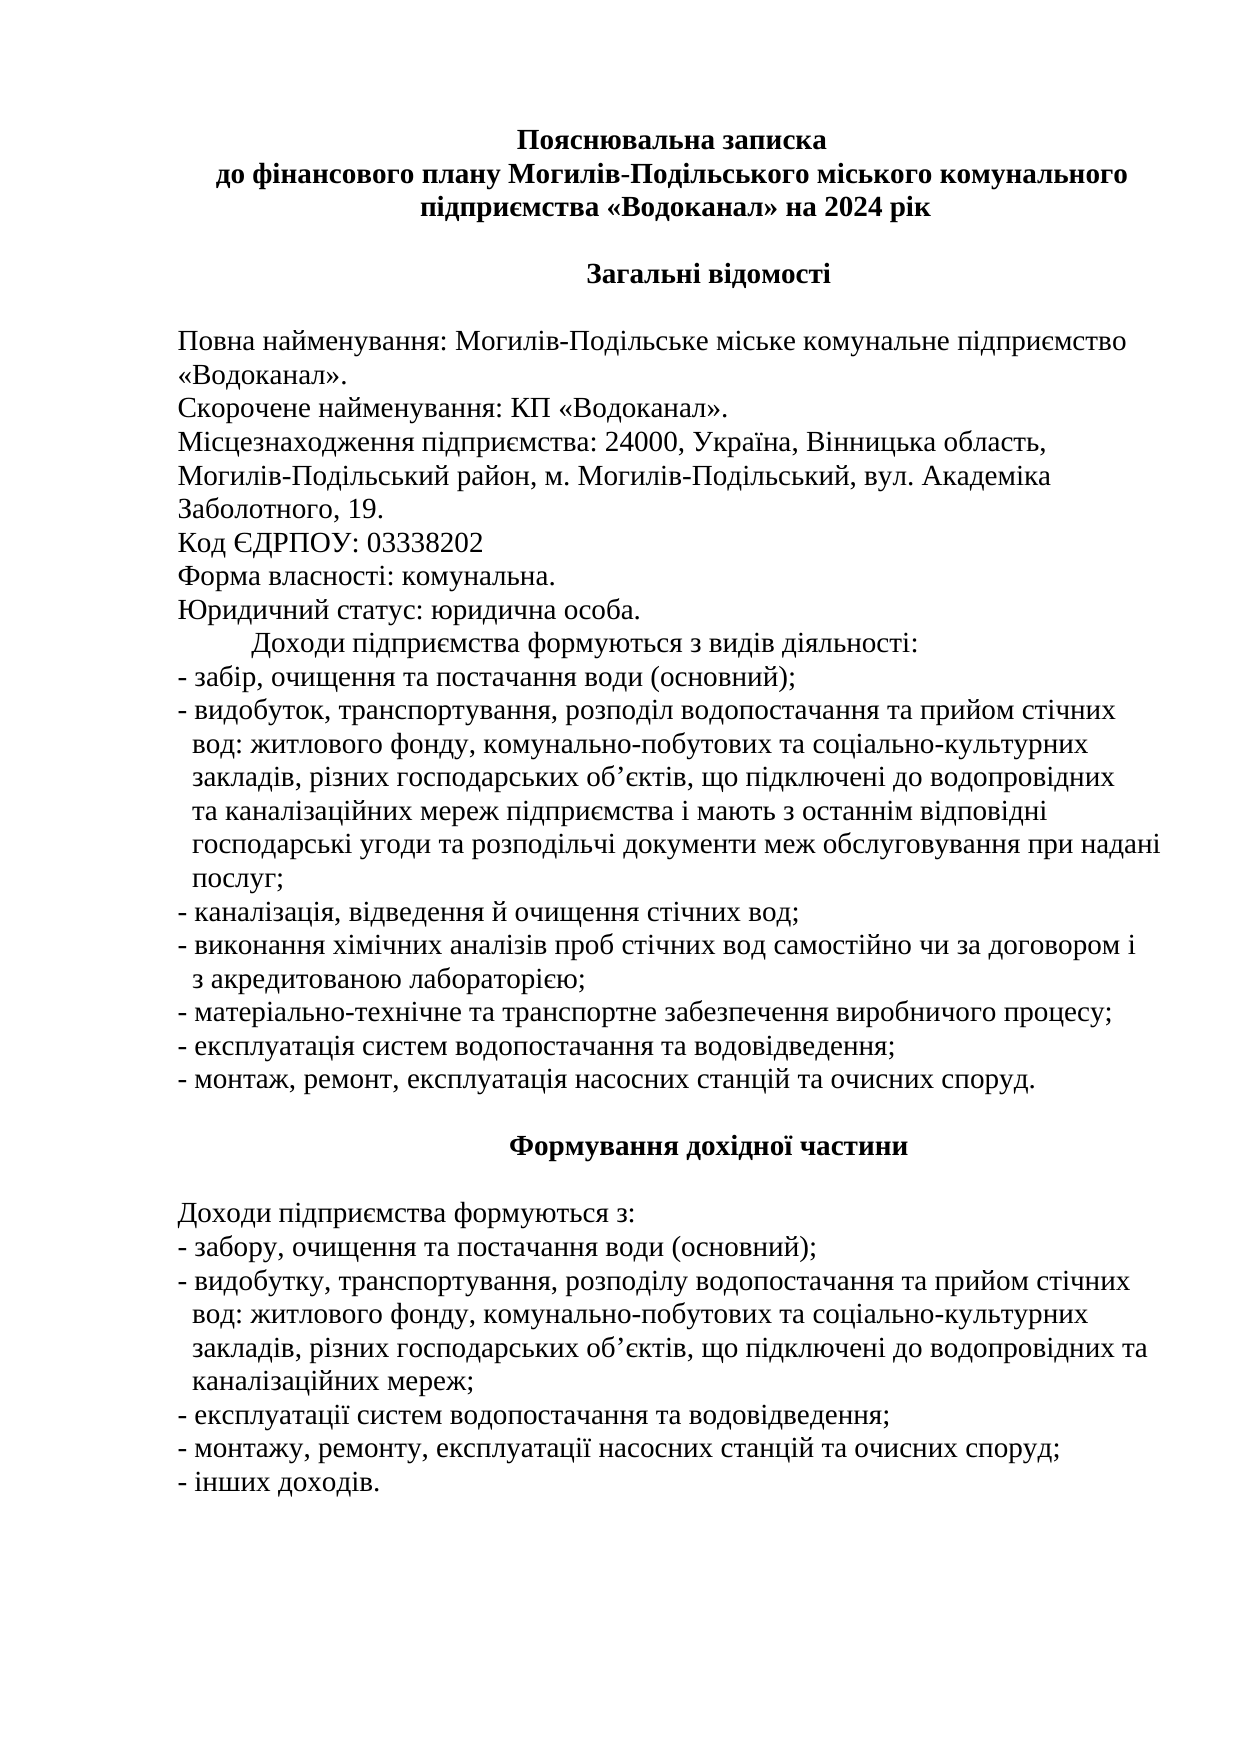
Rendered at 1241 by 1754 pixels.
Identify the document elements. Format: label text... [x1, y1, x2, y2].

text - каналізація, відведення й очищення стічних вод; [177, 894, 1166, 927]
text закладів, різних господарських об’єктів, що підключені до водопровідних та [177, 1330, 1166, 1363]
text Код ЄДРПОУ: 03338202 [177, 525, 1166, 558]
text - видобутку, транспортування, розподілу водопостачання та прийом стічних [177, 1263, 1166, 1296]
text - забору, очищення та постачання води (основний); [177, 1229, 1166, 1263]
text - забір, очищення та постачання води (основний); [177, 659, 1166, 692]
text - інших доходів. [177, 1464, 1166, 1497]
text послуг; [177, 860, 1166, 894]
text Доходи підприємства формуються з видів діяльності: [177, 625, 1166, 659]
text та каналізаційних мереж підприємства і мають з останнім відповідні [177, 793, 1166, 827]
text Юридичний статус: юридична особа. [177, 592, 1166, 625]
text каналізаційних мереж; [177, 1363, 1166, 1397]
text - виконання хімічних аналізів проб стічних вод самостійно чи за договором і [177, 927, 1166, 961]
text закладів, різних господарських об’єктів, що підключені до водопровідних [177, 759, 1166, 793]
text Могилів-Подільський район, м. Могилів-Подільський, вул. Академіка Заболотного, 19. [177, 458, 1166, 525]
text - монтажу, ремонту, експлуатації насосних станцій та очисних споруд; [177, 1430, 1166, 1464]
text вод: житлового фонду, комунально-побутових та соціально-культурних [177, 1296, 1166, 1330]
text Формування дохідної частини [177, 1128, 1166, 1162]
text Місцезнаходження підприємства: 24000, Україна, Вінницька область, [177, 424, 1166, 458]
text підприємства «Водоканал» на 2024 рік [177, 189, 1166, 223]
text Загальні відомості [177, 256, 1166, 290]
text - видобуток, транспортування, розподіл водопостачання та прийом стічних [177, 692, 1166, 726]
text - монтаж, ремонт, експлуатація насосних станцій та очисних споруд. [177, 1061, 1166, 1095]
text Доходи підприємства формуються з: [177, 1196, 1166, 1229]
text до фінансового плану Могилів-Подільського міського комунального [177, 156, 1166, 189]
text Пояснювальна записка [177, 122, 1166, 156]
text з акредитованою лабораторією; [177, 961, 1166, 994]
text Повна найменування: Могилів-Подільське міське комунальне підприємство «Водоканал». [177, 323, 1166, 391]
text Скорочене найменування: КП «Водоканал». [177, 391, 1166, 424]
text Форма власності: комунальна. [177, 558, 1166, 592]
text - експлуатації систем водопостачання та водовідведення; [177, 1397, 1166, 1430]
text вод: житлового фонду, комунально-побутових та соціально-культурних [177, 726, 1166, 759]
text - експлуатація систем водопостачання та водовідведення; [177, 1028, 1166, 1061]
text господарські угоди та розподільчі документи меж обслуговування при надані [177, 827, 1166, 860]
text - матеріально-технічне та транспортне забезпечення виробничого процесу; [177, 994, 1166, 1028]
